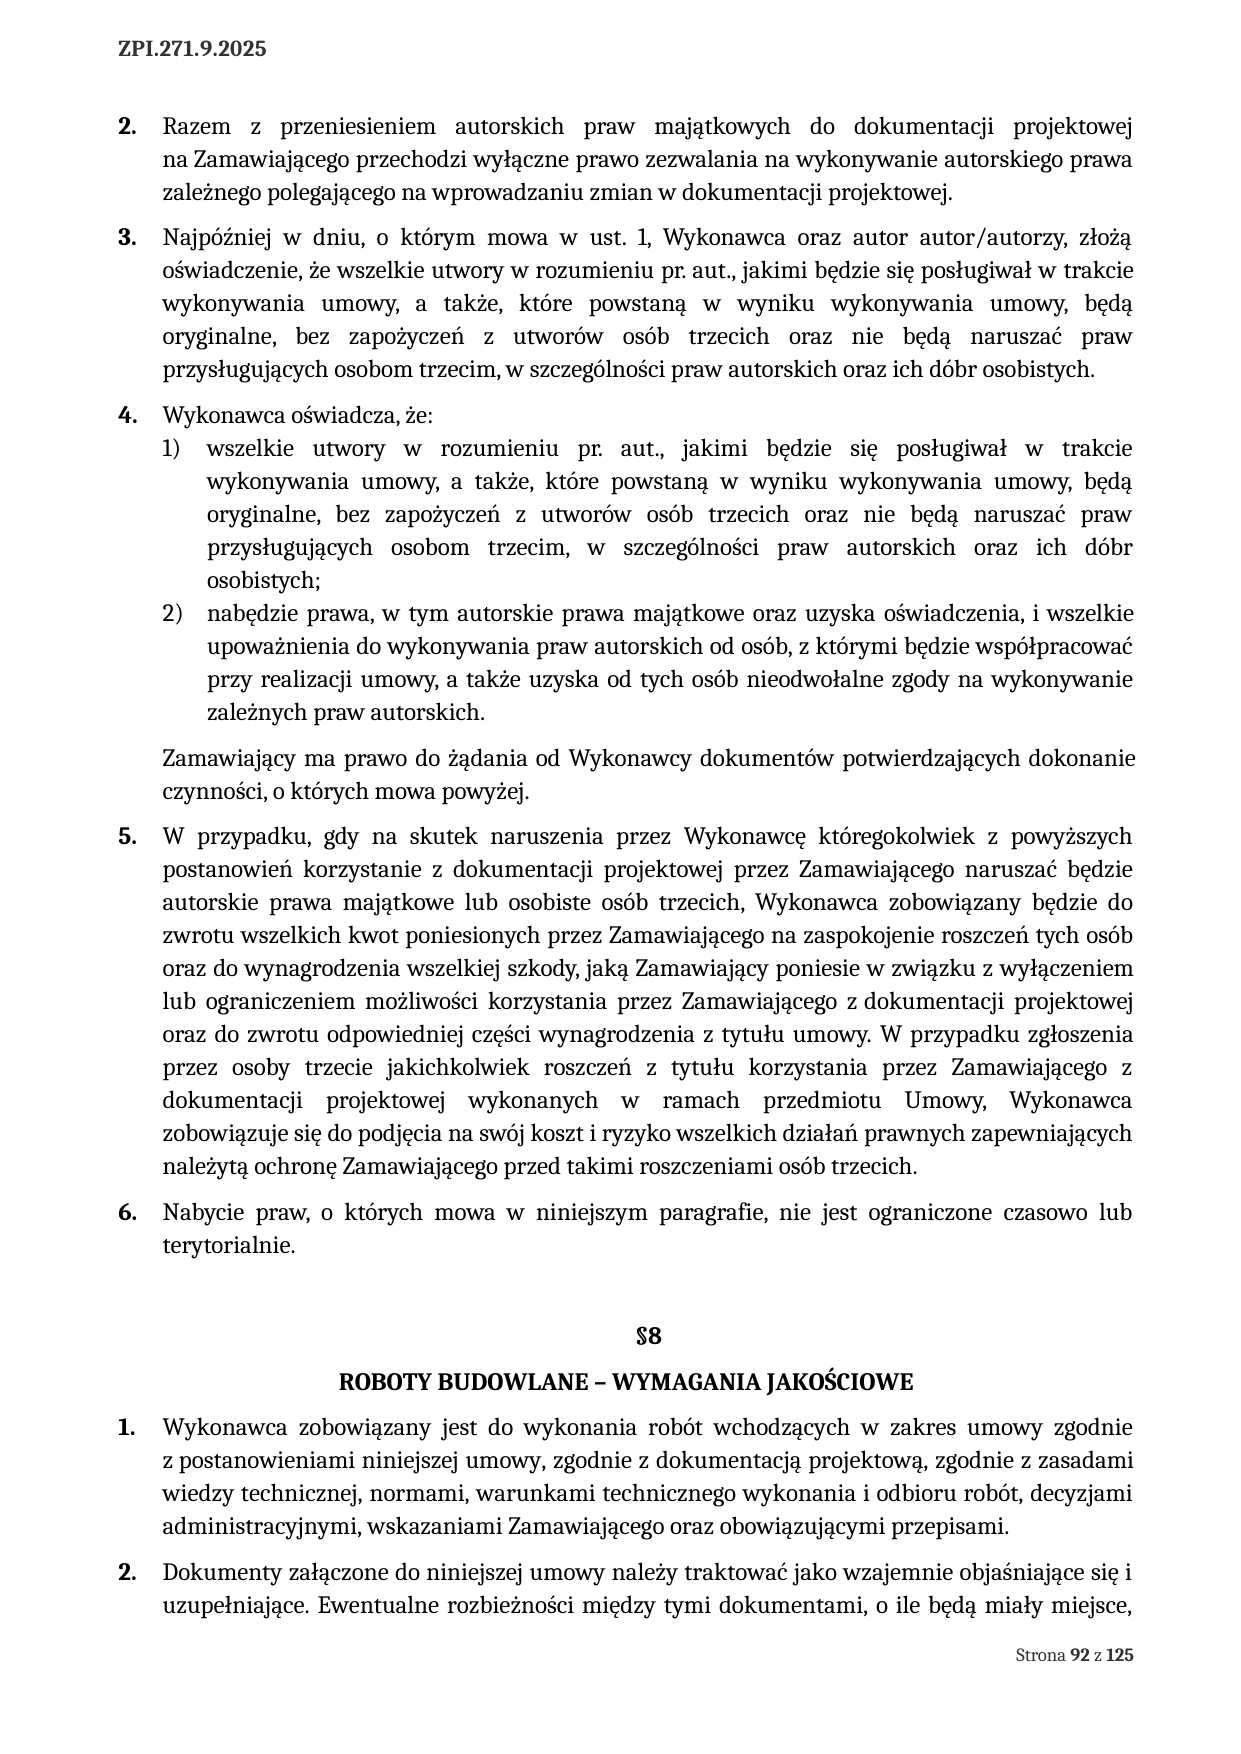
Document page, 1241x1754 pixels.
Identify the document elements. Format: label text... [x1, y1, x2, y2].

list §8 [162, 1322, 1134, 1351]
list Nabycie praw, o których mowa w niniejszym paragrafie, nie jest ograniczone czasowo lub terytorialnie. [118, 1198, 1134, 1259]
list Razem z przeniesieniem autorskich praw majątkowych do dokumentacji projektowej na Zamawiającego przechodzi wyłączne prawo zezwalania na wykonywanie autorskiego prawa zależnego polegającego na wprowadzaniu zmian w dokumentacji projektowej. [118, 112, 1134, 206]
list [118, 1557, 1134, 1619]
list Najpóźniej w dniu, o którym mowa w ust. 1, Wykonawca oraz autor autor/autorzy, złożą oświadczenie, że wszelkie utwory w rozumieniu pr. aut., jakimi będzie się posługiwał w trakcie wykonywania umowy, a także, które powstaną w wyniku wykonywania umowy, będą oryginalne, bez zapożyczeń z utworów osób trzecich oraz nie będą naruszać praw przysługujących osobom trzecim, w szczególności praw autorskich oraz ich dóbr osobistych. [118, 223, 1134, 384]
text Zamawiający ma prawo do żądania od Wykonawcy dokumentów potwierdzających dokonanie czynności, o których mowa powyżej. [162, 743, 1137, 805]
list W przypadku, gdy na skutek naruszenia przez Wykonawcę któregokolwiek z powyższych postanowień korzystanie z dokumentacji projektowej przez Zamawiającego naruszać będzie autorskie prawa majątkowe lub osobiste osób trzecich, Wykonawca zobowiązany będzie do zwrotu wszelkich kwot poniesionych przez Zamawiającego na zaspokojenie roszczeń tych osób oraz do wynagrodzenia wszelkiej szkody, jaką Zamawiający poniesie w związku z wyłączeniem lub ograniczeniem możliwości korzystania przez Zamawiającego z dokumentacji projektowej oraz do zwrotu odpowiedniej części wynagrodzenia z tytułu umowy. W przypadku zgłoszenia przez osoby trzecie jakichkolwiek roszczeń z tytułu korzystania przez Zamawiającego z dokumentacji projektowej wykonanych w ramach przedmiotu Umowy, Wykonawca zobowiązuje się do podjęcia na swój koszt i ryzyko wszelkich działań prawnych zapewniających należytą ochronę Zamawiającego przed takimi roszczeniami osób trzecich. [118, 822, 1134, 1181]
list wszelkie utwory w rozumieniu pr. aut., jakimi będzie się posługiwał w trakcie wykonywania umowy, a także, które powstaną w wyniku wykonywania umowy, będą oryginalne, bez zapożyczeń z utworów osób trzecich oraz nie będą naruszać praw przysługujących osobom trzecim, w szczególności praw autorskich oraz ich dóbr osobistych; [162, 434, 1134, 595]
list Wykonawca zobowiązany jest do wykonania robót wchodzących w zakres umowy zgodnie z postanowieniami niniejszej umowy, zgodnie z dokumentacją projektową, zgodnie z zasadami wiedzy technicznej, normami, warunkami technicznego wykonania i odbioru robót, decyzjami administracyjnymi, wskazaniami Zamawiającego oraz obowiązującymi przepisami. [118, 1413, 1134, 1541]
list nabędzie prawa, w tym autorskie prawa majątkowe oraz uzyska oświadczenia, i wszelkie upoważnienia do wykonywania praw autorskich od osób, z którymi będzie współpracować przy realizacji umowy, a także uzyska od tych osób nieodwołalne zgody na wykonywanie zależnych praw autorskich. [162, 599, 1134, 727]
text Roboty budowlane – wymagania jakościowe [118, 1367, 1134, 1396]
list Wykonawca oświadcza, że: [118, 401, 1134, 429]
